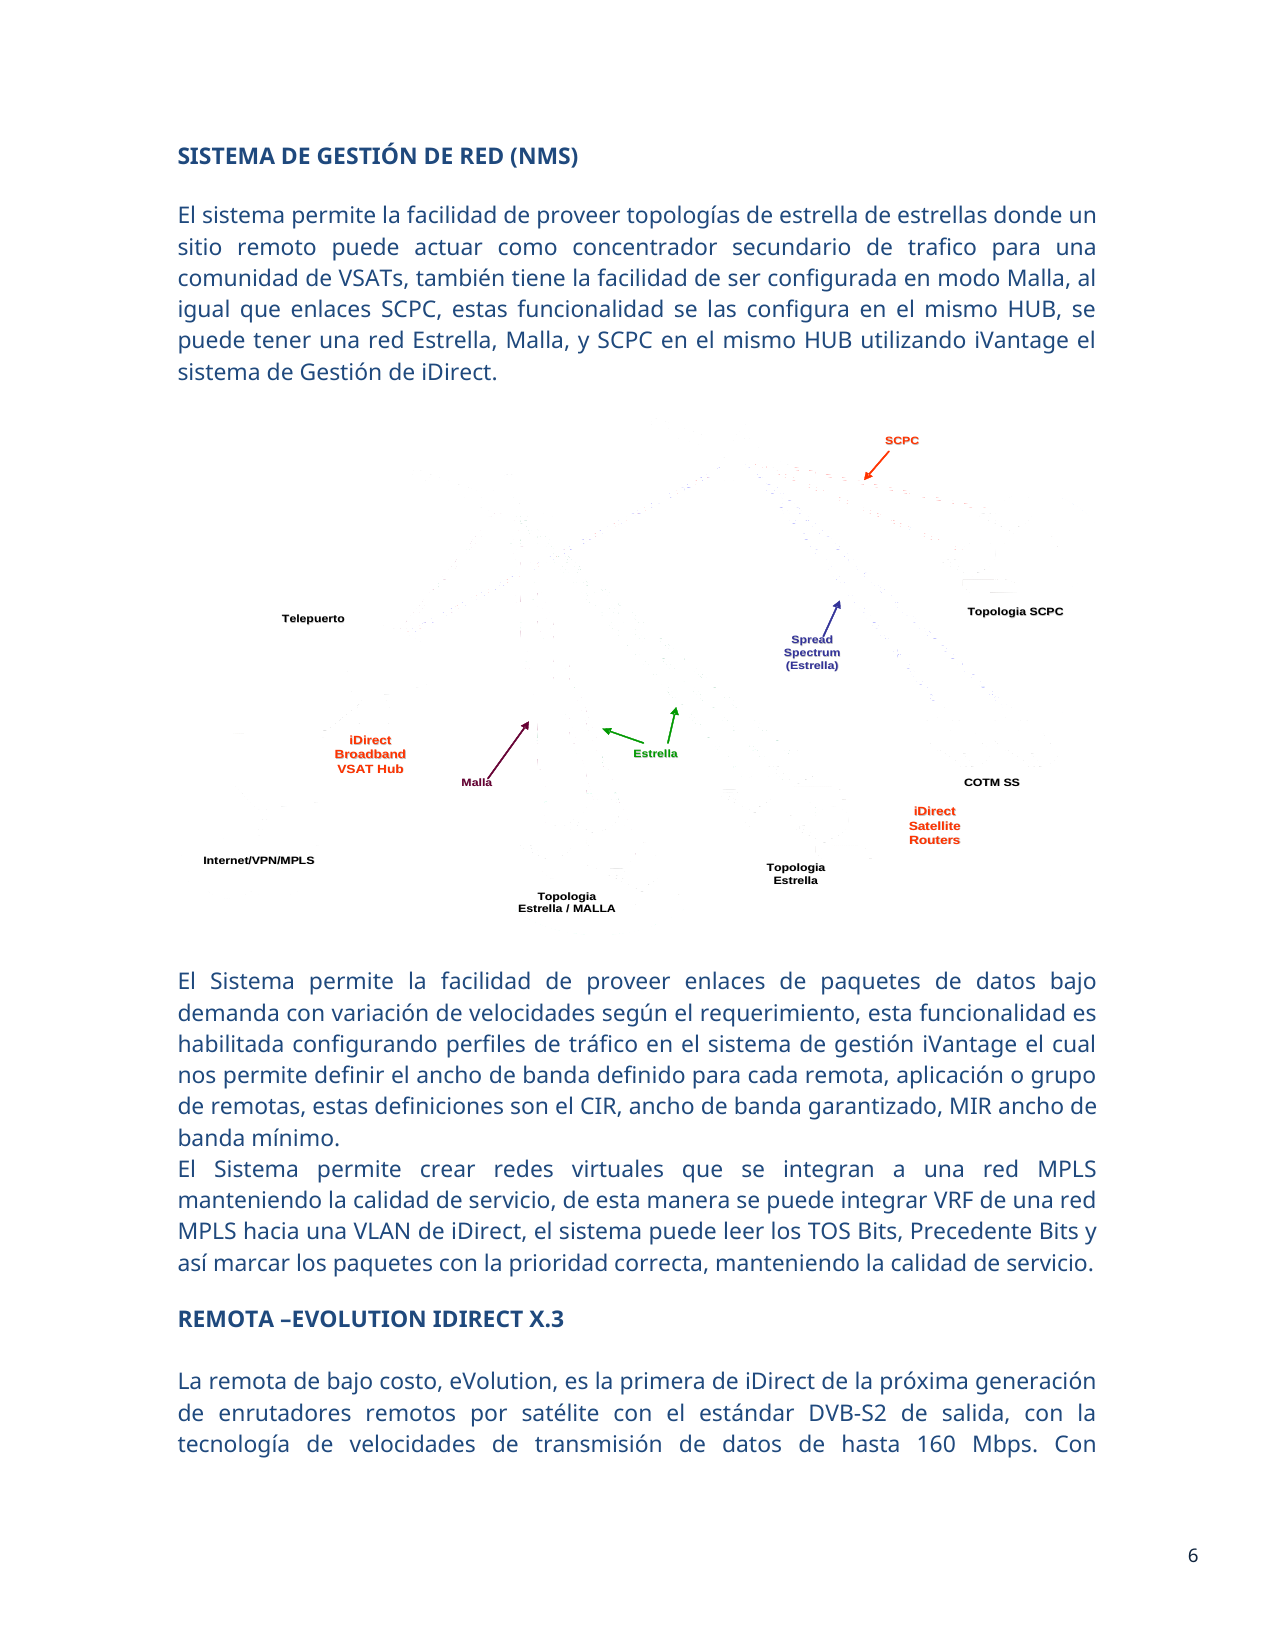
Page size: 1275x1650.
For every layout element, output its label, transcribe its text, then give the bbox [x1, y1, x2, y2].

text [177, 1365, 1098, 1459]
subtitle REmota –Evolution idirect x.3 [177, 1303, 1098, 1334]
subtitle Sistema de Gestión de Red (NMS) [177, 141, 1098, 170]
text El Sistema permite la facilidad de proveer enlaces de paquetes de datos bajo demanda con variación de velocidades según el requerimiento, esta funcionalidad es habilitada configurando perfiles de tráfico en el sistema de gestión iVantage el cual nos permite definir el ancho de banda definido para cada remota, aplicación o grupo de remotas, estas definiciones son el CIR, ancho de banda garantizado, MIR ancho de banda mínimo. [177, 965, 1098, 1153]
text El sistema permite la facilidad de proveer topologías de estrella de estrellas donde un sitio remoto puede actuar como concentrador secundario de trafico para una comunidad de VSATs, también tiene la facilidad de ser configurada en modo Malla, al igual que enlaces SCPC, estas funcionalidad se las configura en el mismo HUB, se puede tener una red Estrella, Malla, y SCPC en el mismo HUB utilizando iVantage el sistema de Gestión de iDirect. [177, 199, 1098, 387]
text El Sistema permite crear redes virtuales que se integran a una red MPLS manteniendo la calidad de servicio, de esta manera se puede integrar VRF de una red MPLS hacia una VLAN de iDirect, el sistema puede leer los TOS Bits, Precedente Bits y así marcar los paquetes con la prioridad correcta, manteniendo la calidad de servicio. [177, 1153, 1098, 1278]
